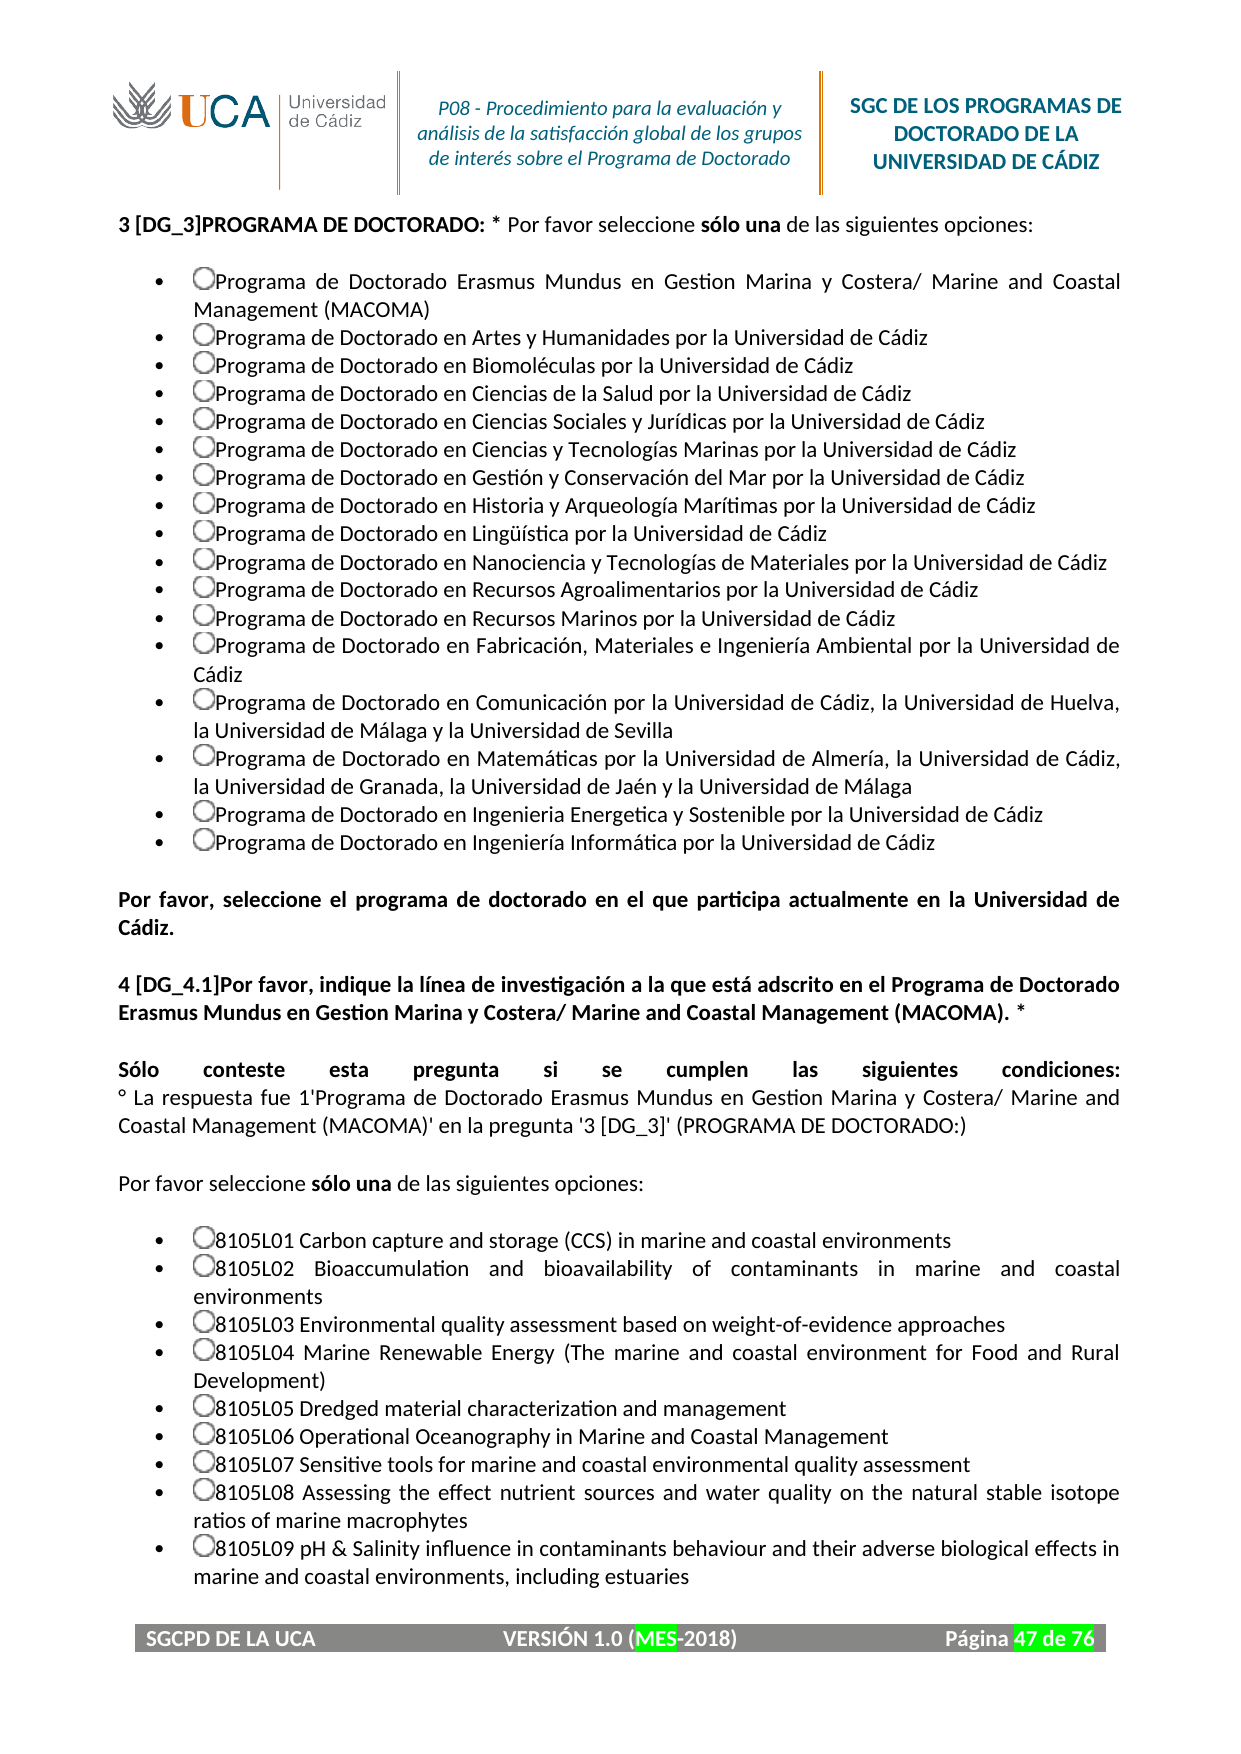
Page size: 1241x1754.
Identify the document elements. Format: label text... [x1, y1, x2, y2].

list 8105L05 Dredged material characterization and management [156, 1394, 1122, 1422]
text 3 [DG_3]PROGRAMA DE DOCTORADO: * Por favor seleccione sólo una de las siguientes opciones: [118, 210, 1122, 238]
picture [193, 436, 216, 458]
picture [193, 267, 216, 290]
list Programa de Doctorado en Gestión y Conservación del Mar por la Universidad de Cádiz [156, 463, 1122, 492]
list Programa de Doctorado en Recursos Agroalimentarios por la Universidad de Cádiz [156, 576, 1122, 604]
picture [193, 1478, 216, 1501]
list Programa de Doctorado en Historia y Arqueología Marítimas por la Universidad de Cádiz [156, 492, 1122, 519]
picture [193, 380, 216, 402]
list Programa de Doctorado Erasmus Mundus en Gestion Marina y Costera/ Marine and Coastal Management (MACOMA) [156, 267, 1122, 323]
text Por favor seleccione sólo una de las siguientes opciones: [118, 1169, 1122, 1197]
list Programa de Doctorado en Biomoléculas por la Universidad de Cádiz [156, 351, 1122, 379]
list Programa de Doctorado en Artes y Humanidades por la Universidad de Cádiz [156, 323, 1122, 351]
picture [193, 688, 216, 710]
picture [193, 1338, 216, 1361]
text 4 [DG_4.1]Por favor, indique la línea de investigación a la que está adscrito en el Programa de Doctorado Erasmus Mundus en Gestion Marina y Costera/ Marine and Coastal Management (MACOMA). * [118, 970, 1122, 1026]
picture [193, 1254, 216, 1277]
picture [193, 1310, 216, 1333]
picture [193, 548, 216, 570]
picture [193, 828, 216, 851]
list Programa de Doctorado en Recursos Marinos por la Universidad de Cádiz [156, 604, 1122, 632]
picture [193, 576, 216, 598]
list Programa de Doctorado en Fabricación, Materiales e Ingeniería Ambiental por la Universidad de Cádiz [156, 632, 1122, 688]
picture [193, 1394, 216, 1417]
picture [193, 1422, 216, 1445]
list 8105L01 Carbon capture and storage (CCS) in marine and coastal environments [156, 1226, 1122, 1254]
list 8105L04 Marine Renewable Energy (The marine and coastal environment for Food and Rural Development) [156, 1338, 1122, 1394]
list Programa de Doctorado en Ingenieria Energetica y Sostenible por la Universidad de Cádiz [156, 800, 1122, 828]
list 8105L02 Bioaccumulation and bioavailability of contaminants in marine and coastal environments [156, 1254, 1122, 1310]
picture [193, 351, 216, 374]
picture [193, 1534, 216, 1557]
list Programa de Doctorado en Ciencias y Tecnologías Marinas por la Universidad de Cádiz [156, 436, 1122, 463]
picture [193, 800, 216, 822]
list 8105L03 Environmental quality assessment based on weight-of-evidence approaches [156, 1310, 1122, 1338]
list Programa de Doctorado en Matemáticas por la Universidad de Almería, la Universidad de Cádiz, la Universidad de Granada, la Universidad de Jaén y la Universidad de Málaga [156, 744, 1122, 800]
picture [193, 1450, 216, 1473]
picture [193, 463, 216, 486]
list Programa de Doctorado en Comunicación por la Universidad de Cádiz, la Universidad de Huelva, la Universidad de Málaga y la Universidad de Sevilla [156, 688, 1122, 744]
picture [193, 407, 216, 430]
text Sólo conteste esta pregunta si se cumplen las siguientes condiciones: ° La respuesta fue 1'Programa de Doctorado Erasmus Mundus en Gestion Marina y Costera/ Marine and Coastal Management (MACOMA)' en la pregunta '3 [DG_3]' (PROGRAMA DE DOCTORADO:) [118, 1055, 1122, 1139]
list Programa de Doctorado en Lingüística por la Universidad de Cádiz [156, 519, 1122, 548]
picture [193, 632, 216, 654]
picture [193, 492, 216, 514]
picture [193, 1226, 216, 1249]
picture [110, 77, 391, 195]
list 8105L07 Sensitive tools for marine and coastal environmental quality assessment [156, 1450, 1122, 1478]
list Programa de Doctorado en Ciencias de la Salud por la Universidad de Cádiz [156, 379, 1122, 407]
list Programa de Doctorado en Ingeniería Informática por la Universidad de Cádiz [156, 828, 1122, 856]
picture [193, 520, 216, 542]
list 8105L08 Assessing the effect nutrient sources and water quality on the natural stable isotope ratios of marine macrophytes [156, 1478, 1122, 1534]
picture [193, 323, 216, 346]
list Programa de Doctorado en Nanociencia y Tecnologías de Materiales por la Universidad de Cádiz [156, 548, 1122, 576]
list 8105L09 pH & Salinity influence in contaminants behaviour and their adverse biological effects in marine and coastal environments, including estuaries [156, 1534, 1122, 1590]
picture [193, 744, 216, 766]
list 8105L06 Operational Oceanography in Marine and Coastal Management [156, 1422, 1122, 1450]
list Programa de Doctorado en Ciencias Sociales y Jurídicas por la Universidad de Cádiz [156, 407, 1122, 436]
text Por favor, seleccione el programa de doctorado en el que participa actualmente en la Universidad de Cádiz. [118, 885, 1122, 941]
picture [193, 604, 216, 626]
